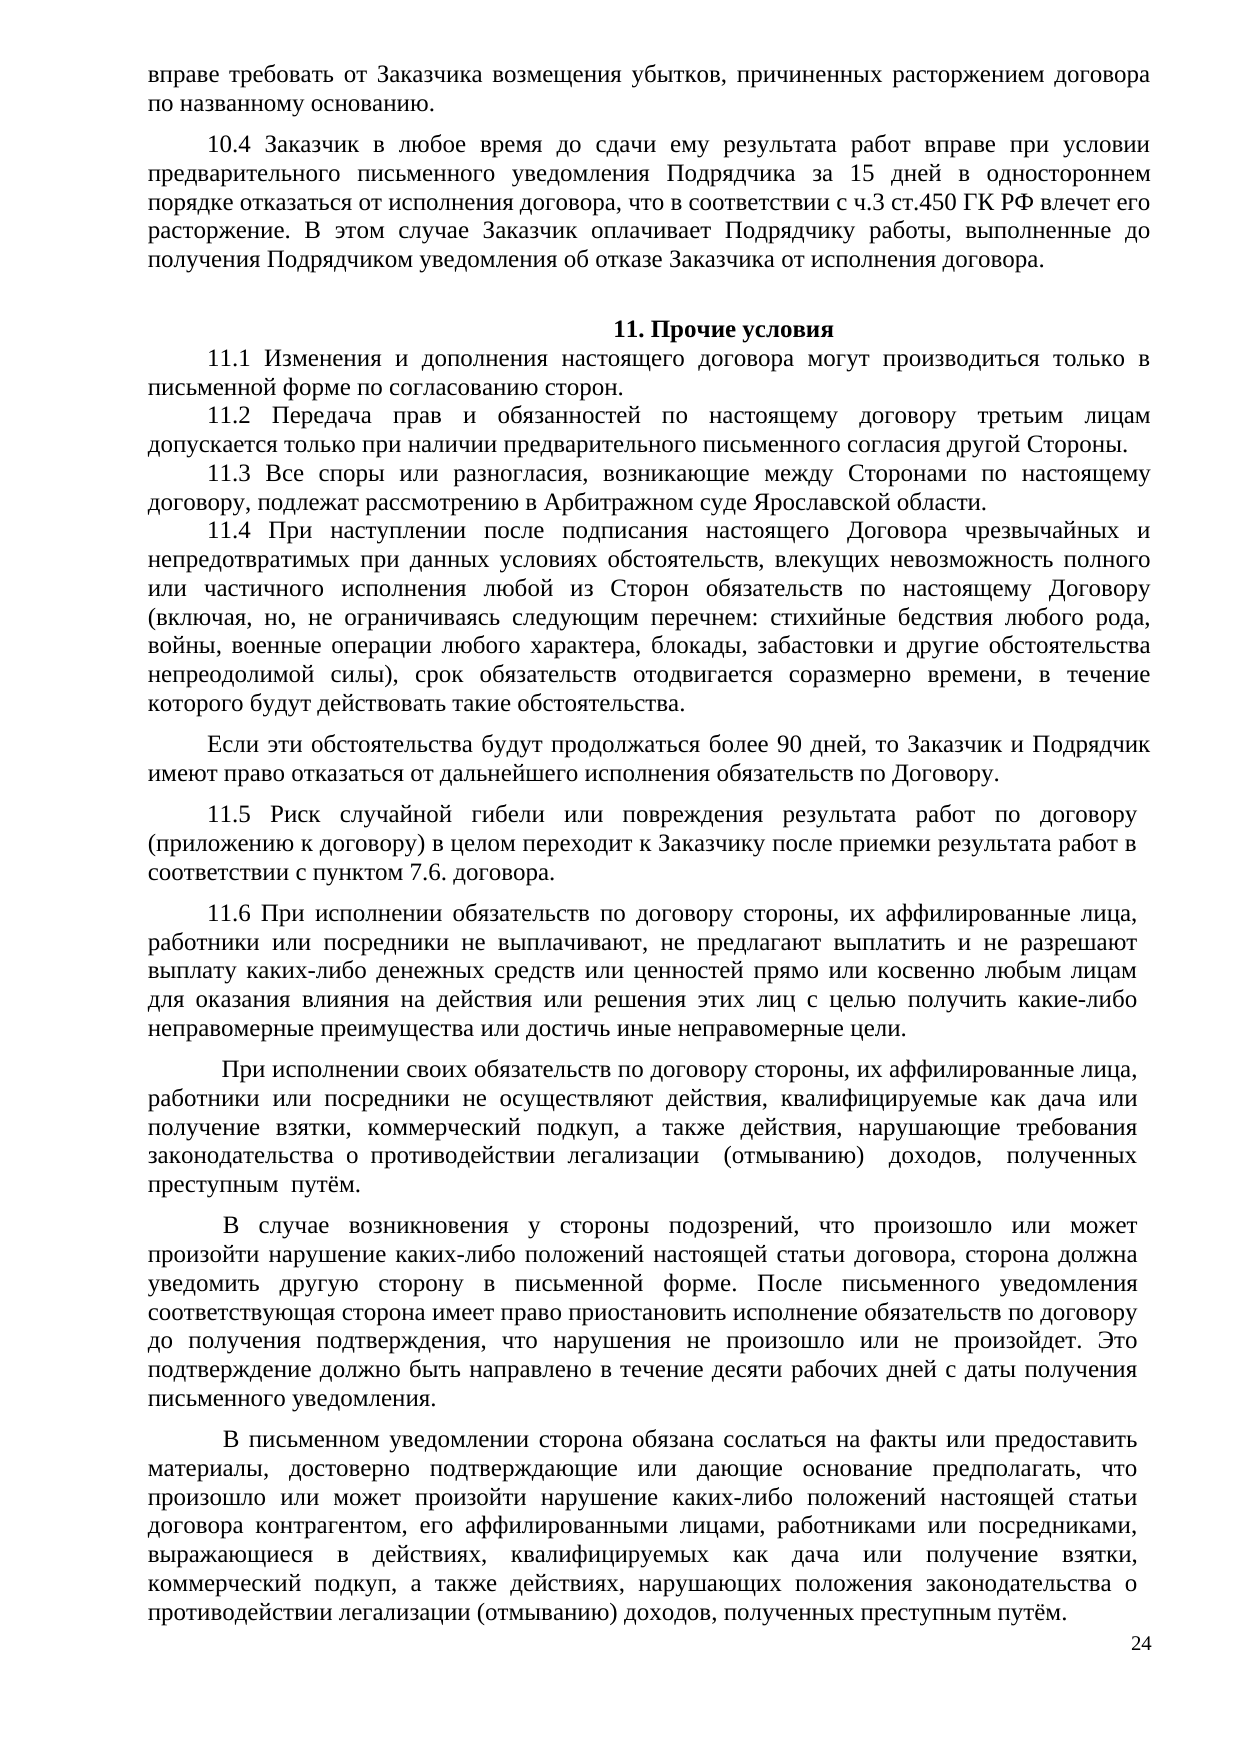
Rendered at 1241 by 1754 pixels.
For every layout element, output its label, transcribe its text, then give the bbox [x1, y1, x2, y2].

text 11.6 При исполнении обязательств по договору стороны, их аффилированные лица, работники или посредники не выплачивают, не предлагают выплатить и не разрешают выплату каких-либо денежных средств или ценностей прямо или косвенно любым лицам для оказания влияния на действия или решения этих лиц с целью получить какие-либо неправомерные преимущества или достичь иные неправомерные цели. [148, 898, 1138, 1042]
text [148, 59, 1152, 117]
text В письменном уведомлении сторона обязана сослаться на факты или предоставить материалы, достоверно подтверждающие или дающие основание предполагать, что произошло или может произойти нарушение каких-либо положений настоящей статьи договора контрагентом, его аффилированными лицами, работниками или посредниками, выражающиеся в действиях, квалифицируемых как дача или получение взятки, коммерческий подкуп, а также действиях, нарушающих положения законодательства о противодействии легализации (отмыванию) доходов, полученных преступным путём. [148, 1424, 1138, 1625]
text Если эти обстоятельства будут продолжаться более 90 дней, то Заказчик и Подрядчик имеют право отказаться от дальнейшего исполнения обязательств по Договору. [148, 729, 1152, 787]
text 10.4 Заказчик в любое время до сдачи ему результата работ вправе при условии предварительного письменного уведомления Подрядчика за 15 дней в одностороннем порядке отказаться от исполнения договора, что в соответствии с ч.3 ст.450 ГК РФ влечет его расторжение. В этом случае Заказчик оплачивает Подрядчику работы, выполненные до получения Подрядчиком уведомления об отказе Заказчика от исполнения договора. [148, 129, 1152, 273]
text 11.3 Все споры или разногласия, возникающие между Сторонами по настоящему договору, подлежат рассмотрению в Арбитражном суде Ярославской области. [148, 458, 1152, 515]
text В случае возникновения у стороны подозрений, что произошло или может произойти нарушение каких-либо положений настоящей статьи договора, сторона должна уведомить другую сторону в письменной форме. После письменного уведомления соответствующая сторона имеет право приостановить исполнение обязательств по договору до получения подтверждения, что нарушения не произошло или не произойдет. Это подтверждение должно быть направлено в течение десяти рабочих дней с даты получения письменного уведомления. [148, 1210, 1138, 1412]
text При исполнении своих обязательств по договору стороны, их аффилированные лица, работники или посредники не осуществляют действия, квалифицируемые как дача или получение взятки, коммерческий подкуп, а также действия, нарушающие требования законодательства о противодействии легализации (отмыванию) доходов, полученных преступным путём. [148, 1054, 1138, 1198]
text 11.4 При наступлении после подписания настоящего Договора чрезвычайных и непредотвратимых при данных условиях обстоятельств, влекущих невозможность полного или частичного исполнения любой из Сторон обязательств по настоящему Договору (включая, но, не ограничиваясь следующим перечнем: стихийные бедствия любого рода, войны, военные операции любого характера, блокады, забастовки и другие обстоятельства непреодолимой силы), срок обязательств отодвигается соразмерно времени, в течение которого будут действовать такие обстоятельства. [148, 515, 1152, 717]
text 11. Прочие условия [295, 314, 1152, 343]
text 11.1 Изменения и дополнения настоящего договора могут производиться только в письменной форме по согласованию сторон. [148, 343, 1152, 400]
text 11.2 Передача прав и обязанностей по настоящему договору третьим лицам допускается только при наличии предварительного письменного согласия другой Стороны. [148, 400, 1152, 458]
text 11.5 Риск случайной гибели или повреждения результата работ по договору (приложению к договору) в целом переходит к Заказчику после приемки результата работ в соответствии с пунктом 7.6. договора. [148, 799, 1138, 885]
